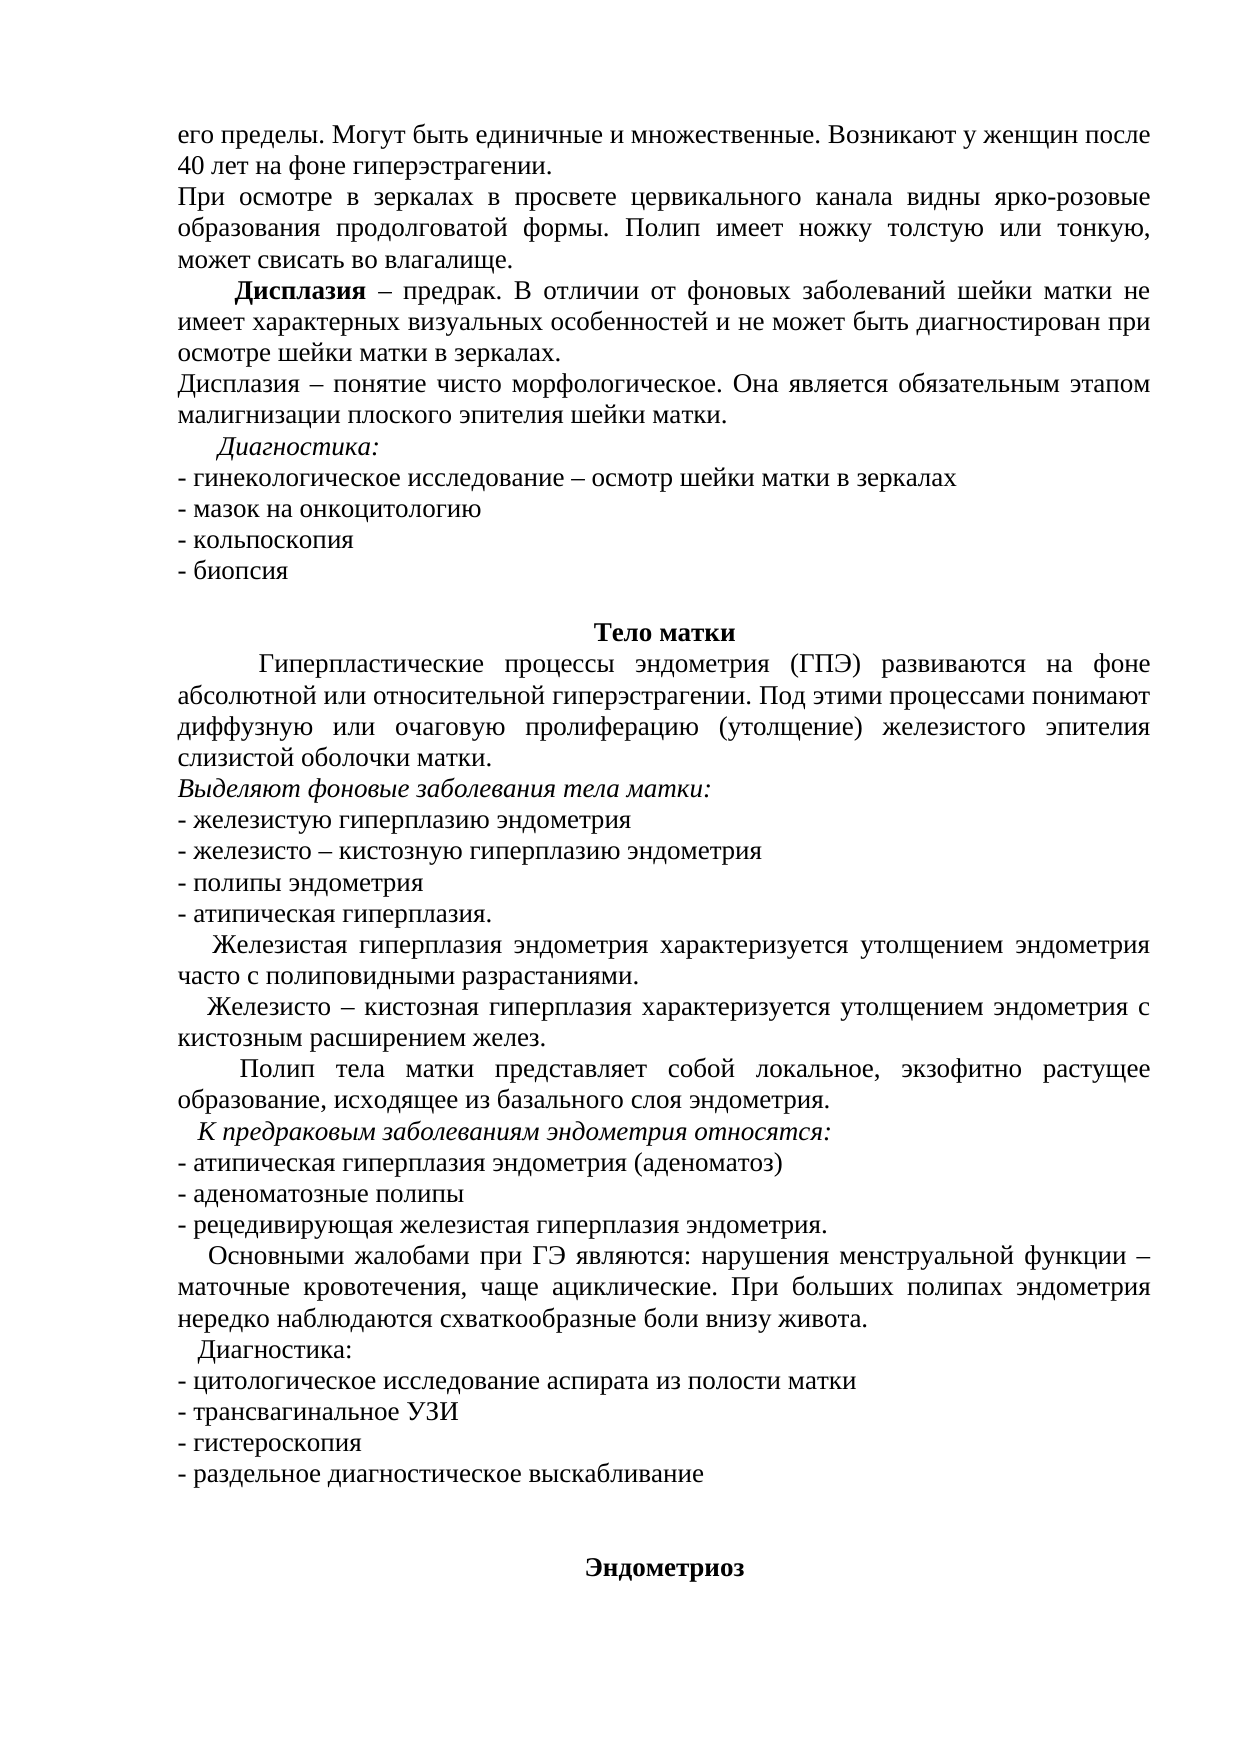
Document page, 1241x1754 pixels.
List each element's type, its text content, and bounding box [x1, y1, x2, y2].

text - гистероскопия [177, 1426, 1152, 1457]
text - полипы эндометрия [177, 866, 1152, 897]
text - биопсия [177, 554, 1152, 585]
text Гиперпластические процессы эндометрия (ГПЭ) развиваются на фоне абсолютной или относительной гиперэстрагении. Под этими процессами понимают диффузную или очаговую пролиферацию (утолщение) железистого эпителия слизистой оболочки матки. [177, 648, 1152, 772]
text - атипическая гиперплазия. [177, 897, 1152, 928]
text Дисплазия – предрак. В отличии от фоновых заболеваний шейки матки не имеет характерных визуальных особенностей и не может быть диагностирован при осмотре шейки матки в зеркалах. [177, 274, 1152, 367]
text При осмотре в зеркалах в просвете цервикального канала видны ярко-розовые образования продолговатой формы. Полип имеет ножку толстую или тонкую, может свисать во влагалище. [177, 180, 1152, 274]
text - железистую гиперплазию эндометрия [177, 803, 1152, 834]
text Основными жалобами при ГЭ являются: нарушения менструальной функции – маточные кровотечения, чаще ациклические. При больших полипах эндометрия нередко наблюдаются схваткообразные боли внизу живота. [177, 1239, 1152, 1333]
text - трансвагинальное УЗИ [177, 1395, 1152, 1426]
text Выделяют фоновые заболевания тела матки: [177, 772, 1152, 803]
text - цитологическое исследование аспирата из полости матки [177, 1364, 1152, 1395]
text - мазок на онкоцитологию [177, 492, 1152, 523]
text Диагностика: [177, 429, 1152, 461]
text Полип тела матки представляет собой локальное, экзофитно растущее образование, исходящее из базального слоя эндометрия. [177, 1052, 1152, 1115]
text - атипическая гиперплазия эндометрия (аденоматоз) [177, 1146, 1152, 1177]
text - железисто – кистозную гиперплазию эндометрия [177, 834, 1152, 866]
text Тело матки [177, 616, 1152, 648]
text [177, 118, 1152, 180]
text Эндометриоз [177, 1551, 1152, 1582]
text - аденоматозные полипы [177, 1177, 1152, 1208]
text - гинекологическое исследование – осмотр шейки матки в зеркалах [177, 461, 1152, 492]
text - рецедивирующая железистая гиперплазия эндометрия. [177, 1208, 1152, 1239]
text К предраковым заболеваниям эндометрия относятся: [177, 1115, 1152, 1146]
text Железисто – кистозная гиперплазия характеризуется утолщением эндометрия с кистозным расширением желез. [177, 990, 1152, 1052]
text Железистая гиперплазия эндометрия характеризуется утолщением эндометрия часто с полиповидными разрастаниями. [177, 928, 1152, 990]
text Дисплазия – понятие чисто морфологическое. Она является обязательным этапом малигнизации плоского эпителия шейки матки. [177, 367, 1152, 429]
text - кольпоскопия [177, 523, 1152, 554]
text Диагностика: [177, 1333, 1152, 1364]
text - раздельное диагностическое выскабливание [177, 1457, 1152, 1488]
